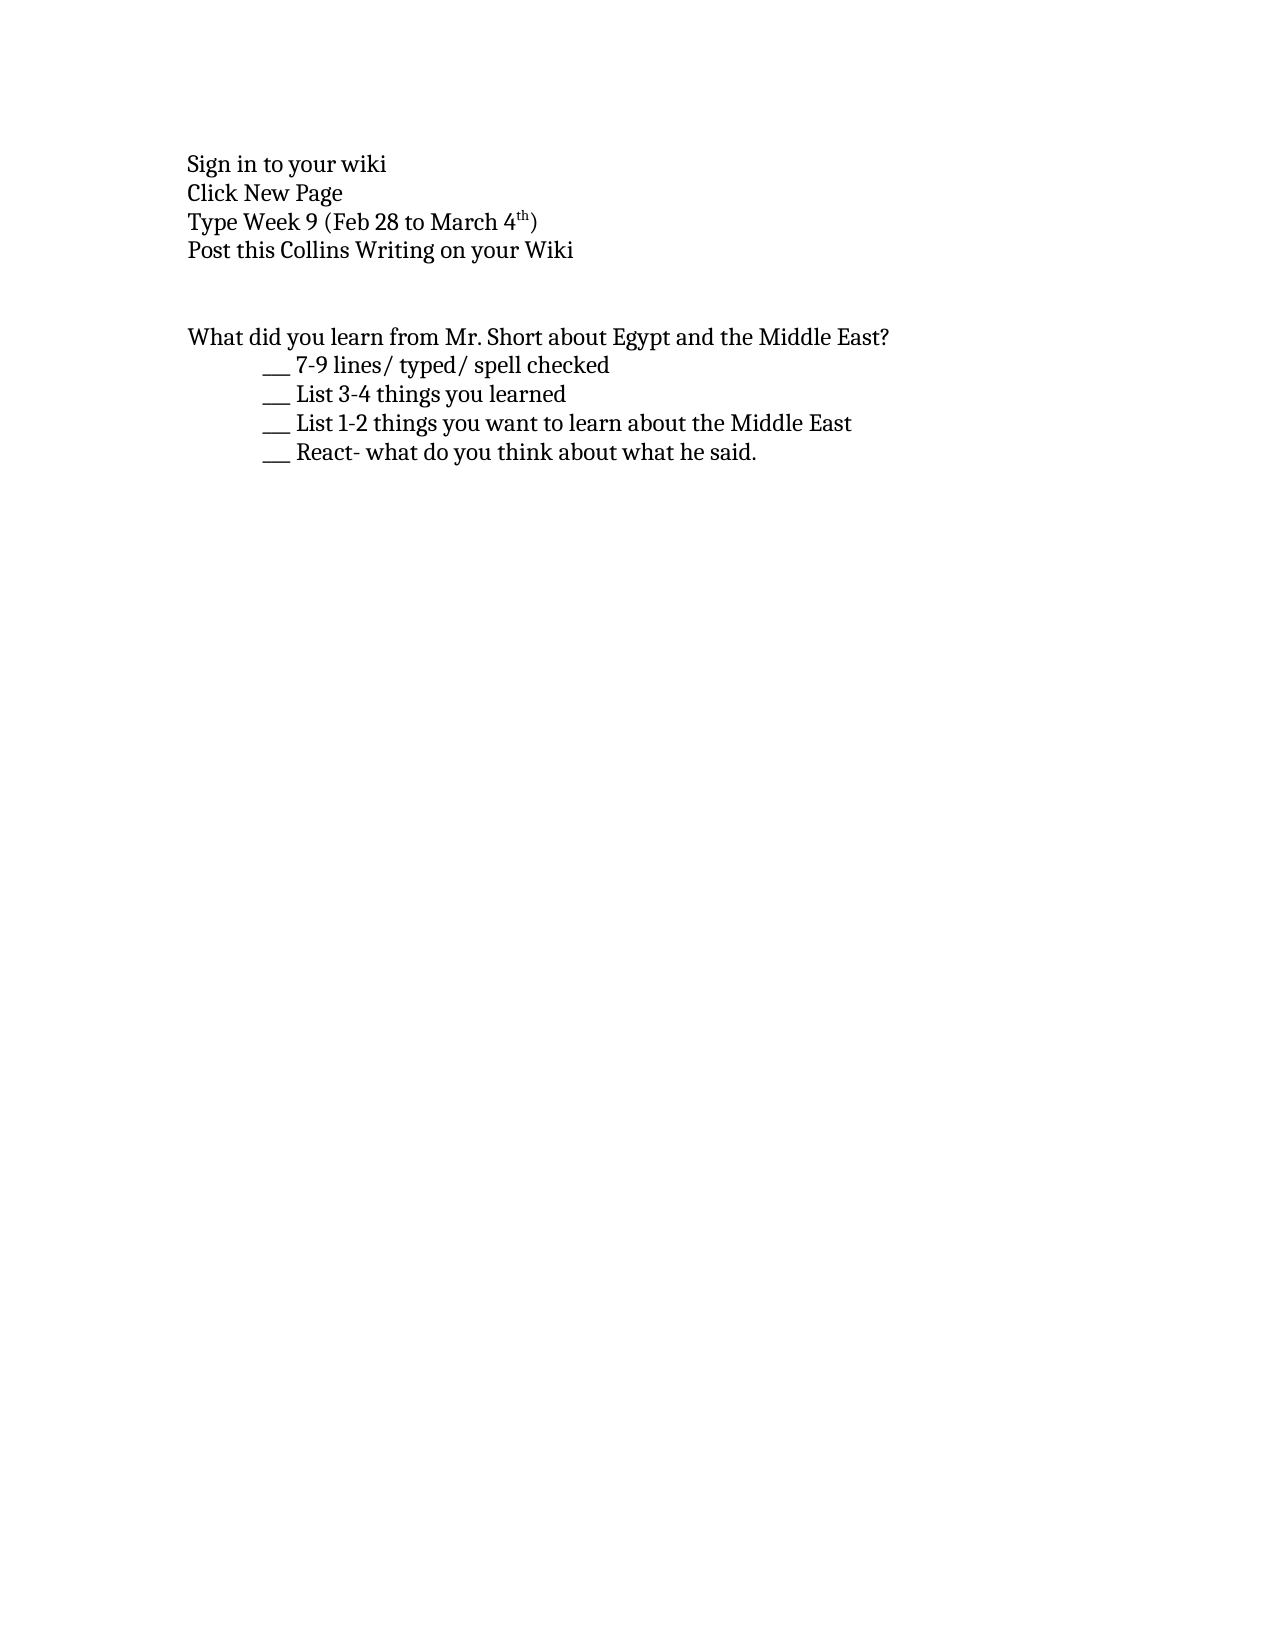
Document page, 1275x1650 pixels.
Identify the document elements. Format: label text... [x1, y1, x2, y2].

text ___ React- what do you think about what he said. [262, 437, 1087, 466]
text Type Week 9 (Feb 28 to March 4th) [187, 207, 1087, 236]
text Post this Collins Writing on your Wiki [187, 236, 1087, 265]
text ___ List 1-2 things you want to learn about the Middle East [187, 409, 1087, 437]
text ___ 7-9 lines/ typed/ spell checked [187, 351, 1087, 380]
text Click New Page [187, 179, 1087, 207]
text Sign in to your wiki [187, 150, 1087, 179]
text What did you learn from Mr. Short about Egypt and the Middle East? [187, 322, 1087, 351]
text ___ List 3-4 things you learned [187, 380, 1087, 409]
